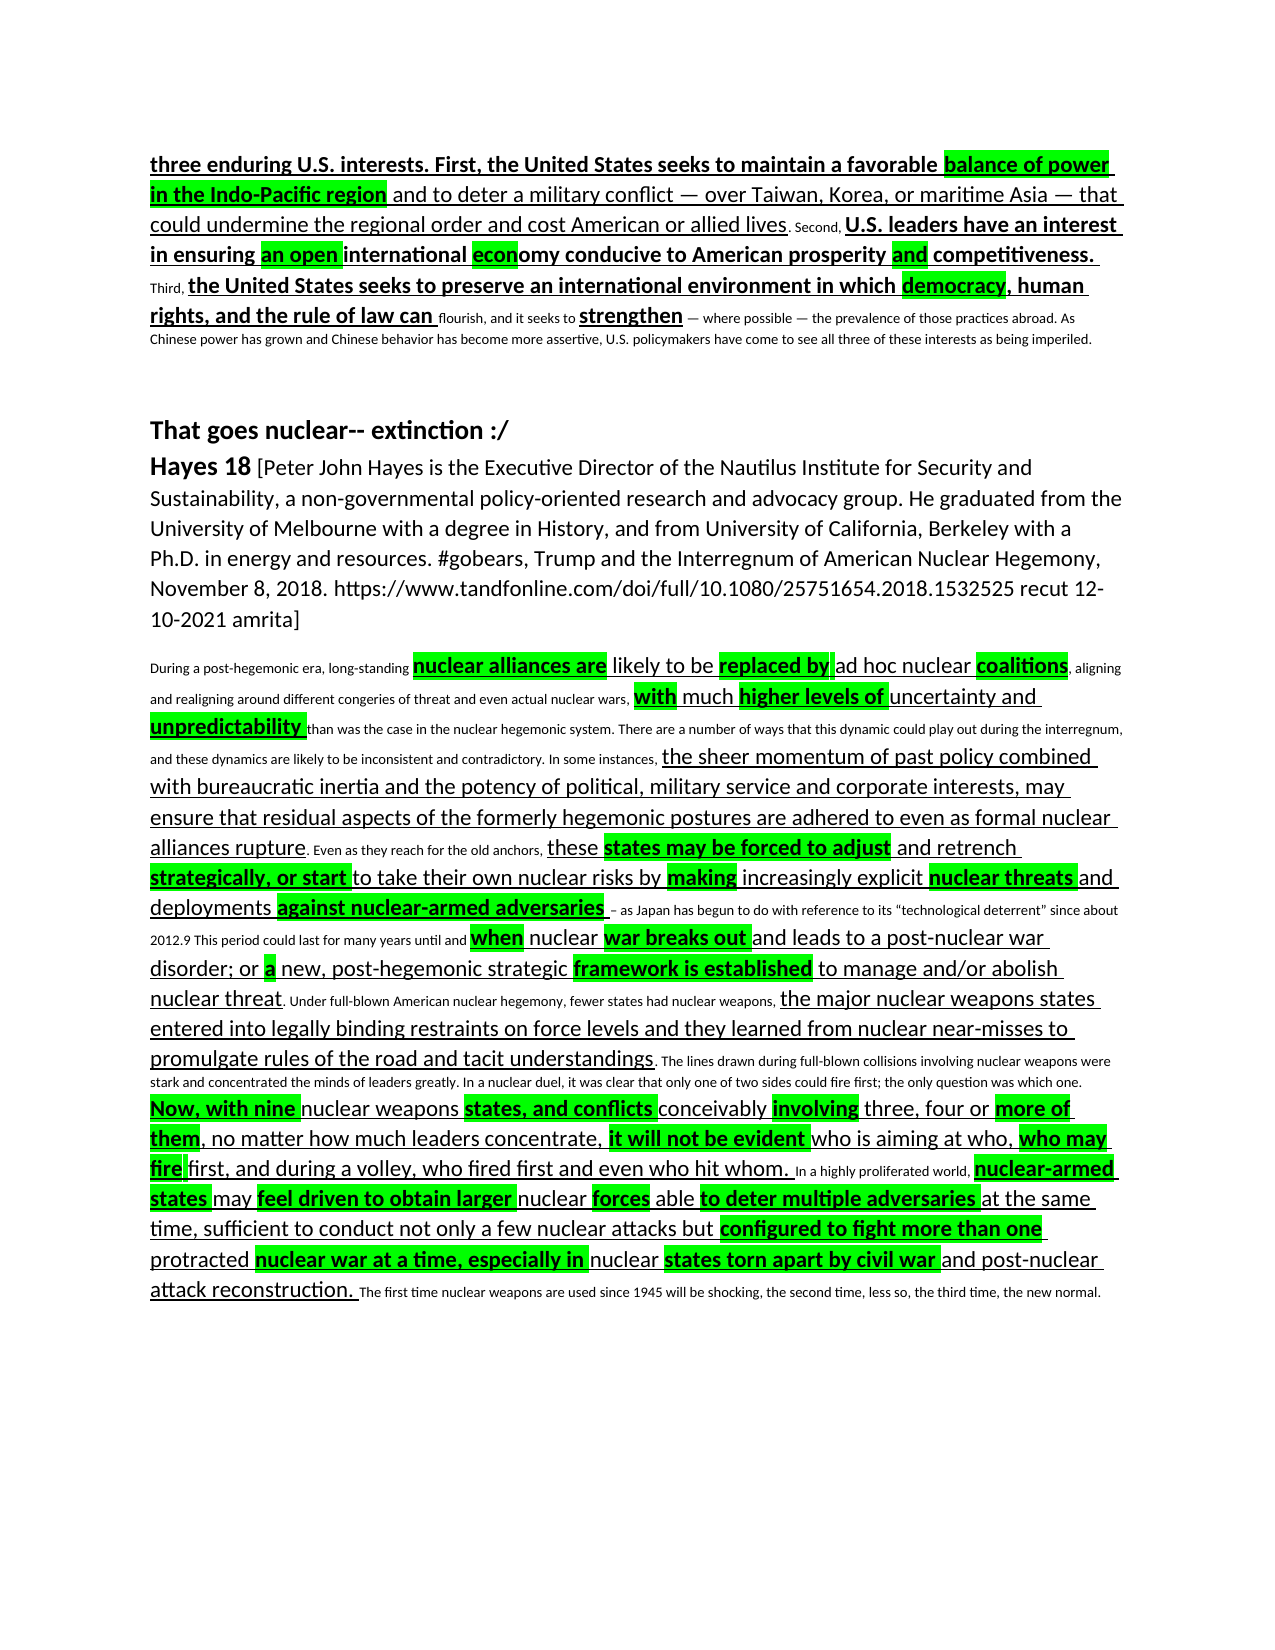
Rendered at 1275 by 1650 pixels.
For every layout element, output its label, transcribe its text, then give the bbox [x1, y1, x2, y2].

text Hayes 18 [Peter John Hayes is the Executive Director of the Nautilus Institute for Security and Sustainability, a non-governmental policy-oriented research and advocacy group. He graduated from the University of Melbourne with a degree in History, and from University of California, Berkeley with a Ph.D. in energy and resources. #gobears, Trump and the Interregnum of American Nuclear Hegemony, November 8, 2018. https://www.tandfonline.com/doi/full/10.1080/25751654.2018.1532525 recut 12-10-2021 amrita] [150, 449, 1125, 633]
subtitle That goes nuclear-- extinction :/ [150, 413, 1125, 446]
text During a post-hegemonic era, long-standing nuclear alliances are likely to be replaced by ad hoc nuclear coalitions, aligning and realigning around different congeries of threat and even actual nuclear wars, with much higher levels of uncertainty and unpredictability than was the case in the nuclear hegemonic system. There are a number of ways that this dynamic could play out during the interregnum, and these dynamics are likely to be inconsistent and contradictory. In some instances, the sheer momentum of past policy combined with bureaucratic inertia and the potency of political, military service and corporate interests, may ensure that residual aspects of the formerly hegemonic postures are adhered to even as formal nuclear alliances rupture. Even as they reach for the old anchors, these states may be forced to adjust and retrench strategically, or start to take their own nuclear risks by making increasingly explicit nuclear threats and deployments against nuclear-armed adversaries – as Japan has begun to do with reference to its “technological deterrent” since about 2012.9 This period could last for many years until and when nuclear war breaks out and leads to a post-nuclear war disorder; or a new, post-hegemonic strategic framework is established to manage and/or abolish nuclear threat. Under full-blown American nuclear hegemony, fewer states had nuclear weapons, the major nuclear weapons states entered into legally binding restraints on force levels and they learned from nuclear near-misses to promulgate rules of the road and tacit understandings. The lines drawn during full-blown collisions involving nuclear weapons were stark and concentrated the minds of leaders greatly. In a nuclear duel, it was clear that only one of two sides could fire first; the only question was which one. Now, with nine nuclear weapons states, and conflicts conceivably involving three, four or more of them, no matter how much leaders concentrate, it will not be evident who is aiming at who, who may fire first, and during a volley, who fired first and even who hit whom. In a highly proliferated world, nuclear-armed states may feel driven to obtain larger nuclear forces able to deter multiple adversaries at the same time, sufficient to conduct not only a few nuclear attacks but configured to fight more than one protracted nuclear war at a time, especially in nuclear states torn apart by civil war and post-nuclear attack reconstruction. The first time nuclear weapons are used since 1945 will be shocking, the second time, less so, the third time, the new normal. [150, 652, 1125, 1303]
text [150, 150, 1125, 348]
